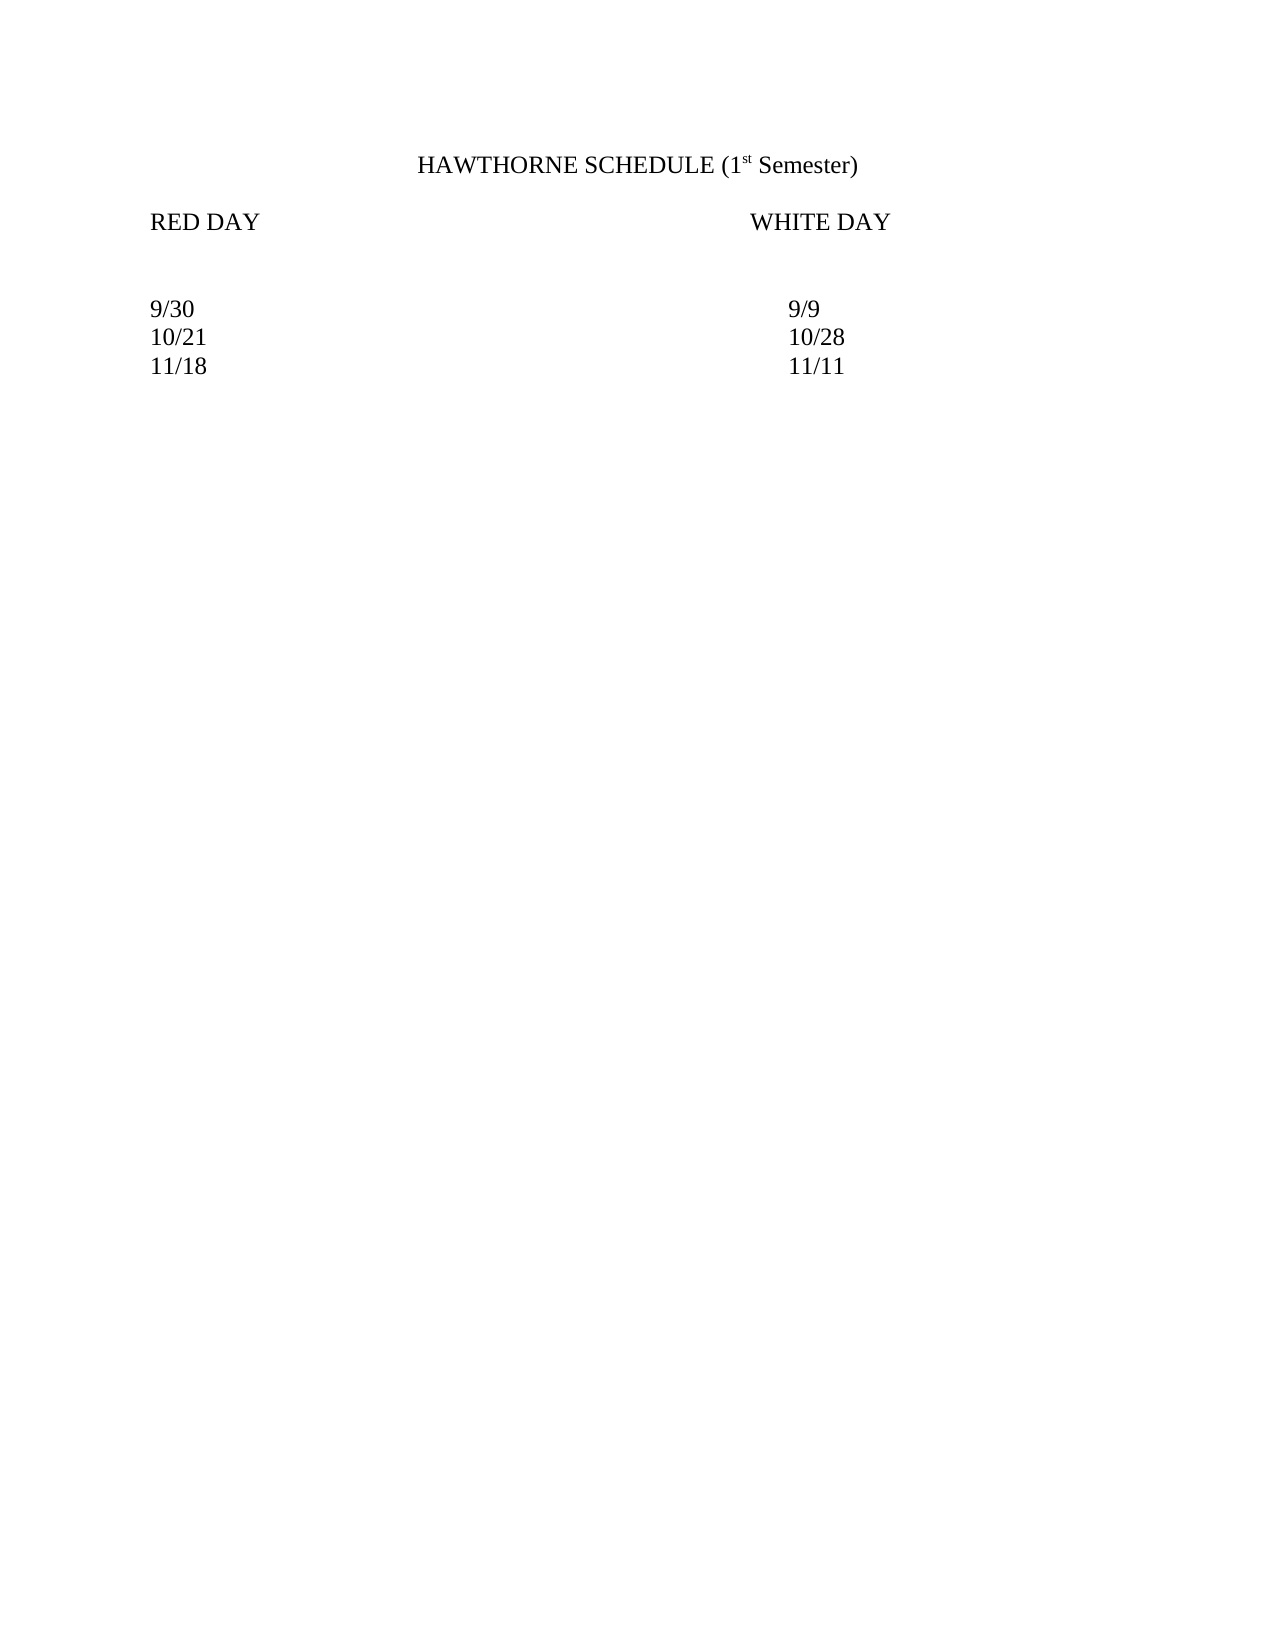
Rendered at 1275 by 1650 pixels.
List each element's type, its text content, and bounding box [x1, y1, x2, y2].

text 9/30 9/9 [150, 294, 1125, 322]
text 11/18 11/11 [150, 351, 1125, 380]
text RED DAY WHITE DAY [150, 207, 1125, 236]
text 10/21 10/28 [150, 322, 1125, 351]
text HAWTHORNE SCHEDULE (1st Semester) [150, 150, 1125, 179]
